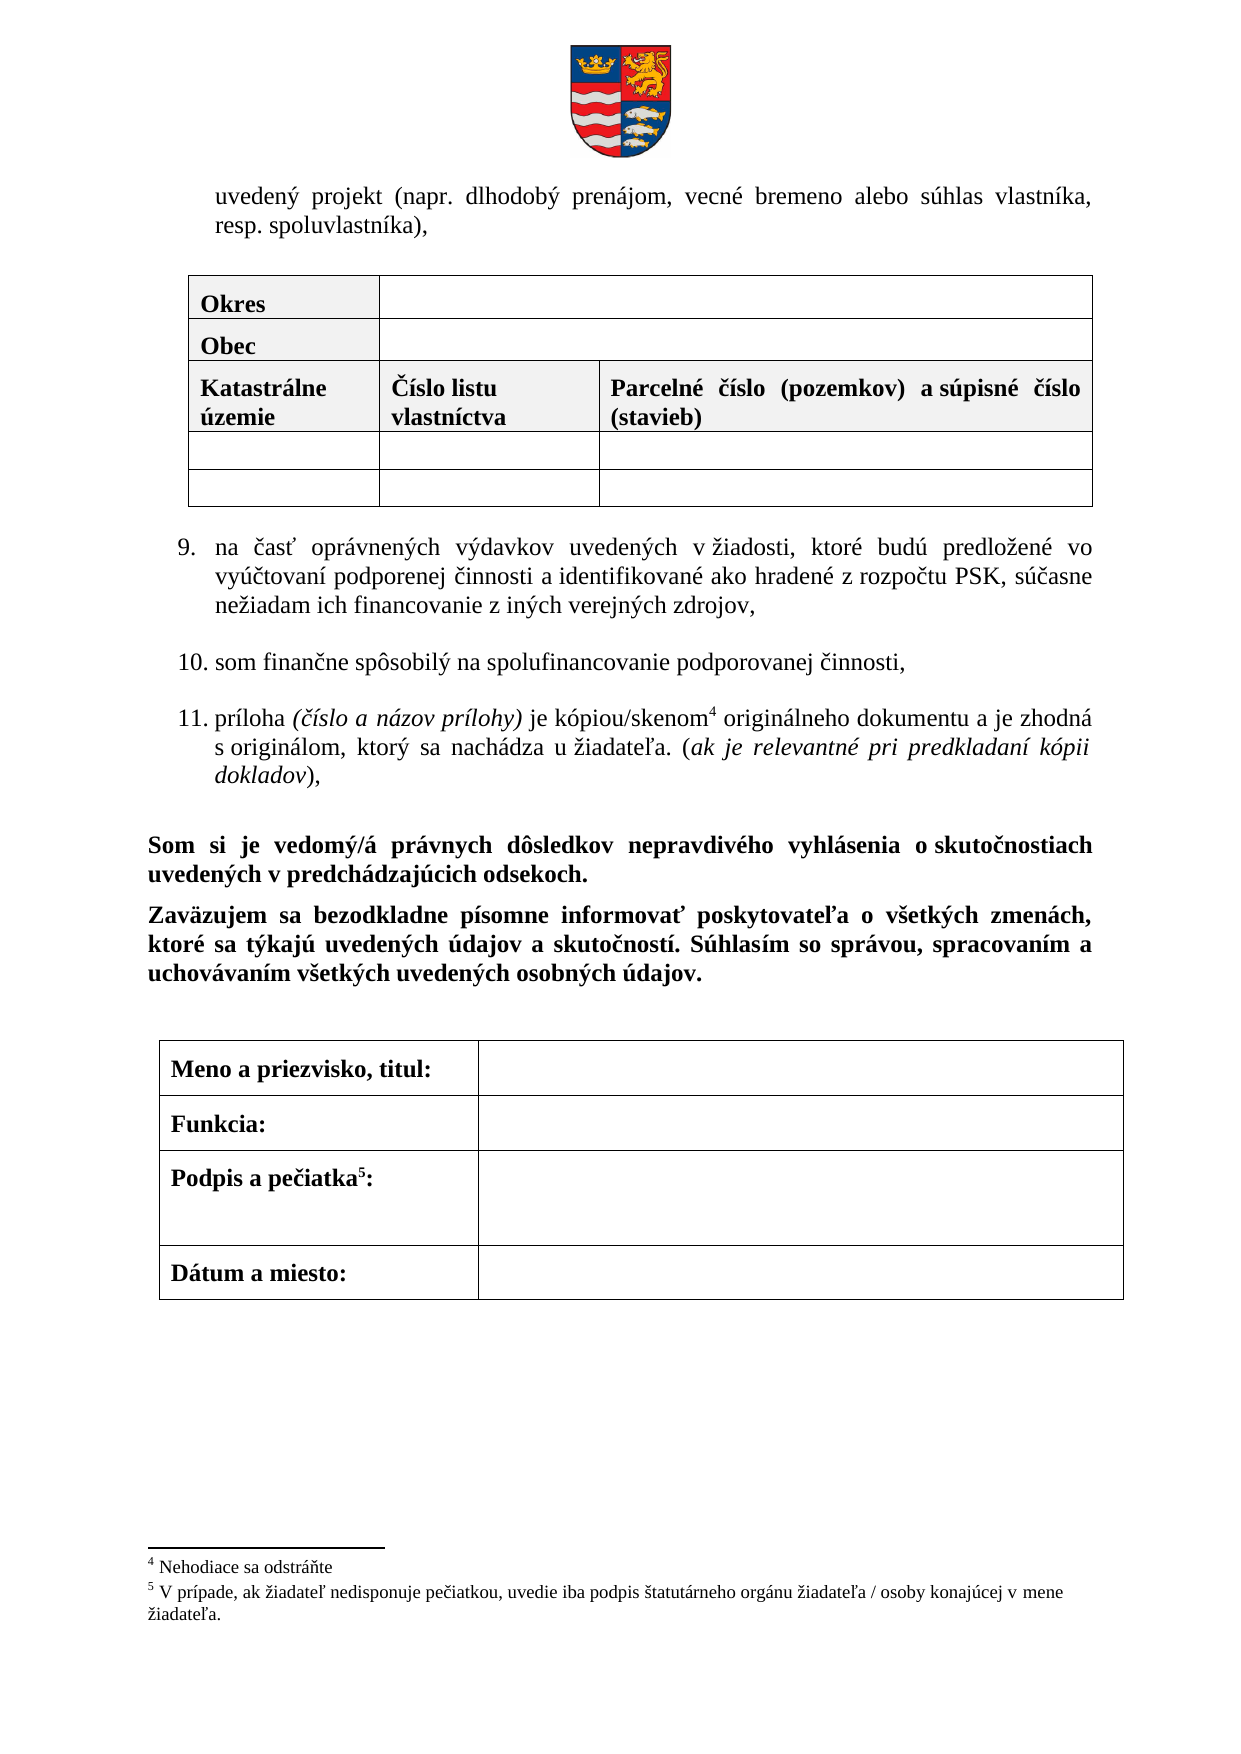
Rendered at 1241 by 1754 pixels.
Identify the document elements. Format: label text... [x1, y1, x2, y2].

table_header Okres [189, 276, 379, 318]
table_cell Obec [189, 319, 379, 360]
text Zaväzujem sa bezodkladne písomne informovať poskytovateľa o všetkých zmenách, ktoré sa týkajú uvedených údajov a skutočností. Súhlasím so správou, spracovaním a uchovávaním všetkých uvedených osobných údajov. [148, 900, 1093, 987]
picture [569, 44, 672, 158]
table_cell [600, 432, 1092, 468]
table_cell Katastrálne územie [189, 361, 379, 431]
list som finančne spôsobilý na spolufinancovanie podporovanej činnosti, [177, 647, 1093, 676]
table_cell [479, 1151, 1123, 1244]
table_cell [600, 470, 1092, 506]
table_header [380, 276, 1092, 318]
table_cell [189, 470, 379, 506]
table_cell Podpis a pečiatka: [160, 1151, 478, 1244]
table_cell [380, 319, 1092, 360]
table_cell [479, 1246, 1123, 1299]
table_cell [380, 432, 599, 468]
text Som si je vedomý/á právnych dôsledkov nepravdivého vyhlásenia o skutočnostiach uvedených v predchádzajúcich odsekoch. [148, 830, 1093, 888]
table_cell [189, 432, 379, 468]
table_cell [479, 1096, 1123, 1150]
table_cell [380, 470, 599, 506]
table_header Meno a priezvisko, titul: [160, 1041, 478, 1095]
list príloha (číslo a názov prílohy) je kópiou/skenom originálneho dokumentu a je zhodná s originálom, ktorý sa nachádza u žiadateľa. (ak je relevantné pri predkladaní kópii dokladov), [177, 703, 1093, 789]
table_cell Parcelné číslo (pozemkov) a súpisné číslo (stavieb) [600, 361, 1092, 431]
table_header [479, 1041, 1123, 1095]
table_cell Funkcia: [160, 1096, 478, 1150]
table_cell Číslo listu vlastníctva [380, 361, 599, 431]
list na časť oprávnených výdavkov uvedených v žiadosti, ktoré budú predložené vo vyúčtovaní podporenej činnosti a identifikované ako hradené z rozpočtu PSK, súčasne nežiadam ich financovanie z iných verejných zdrojov, [177, 532, 1093, 618]
table_cell Dátum a miesto: [160, 1246, 478, 1299]
